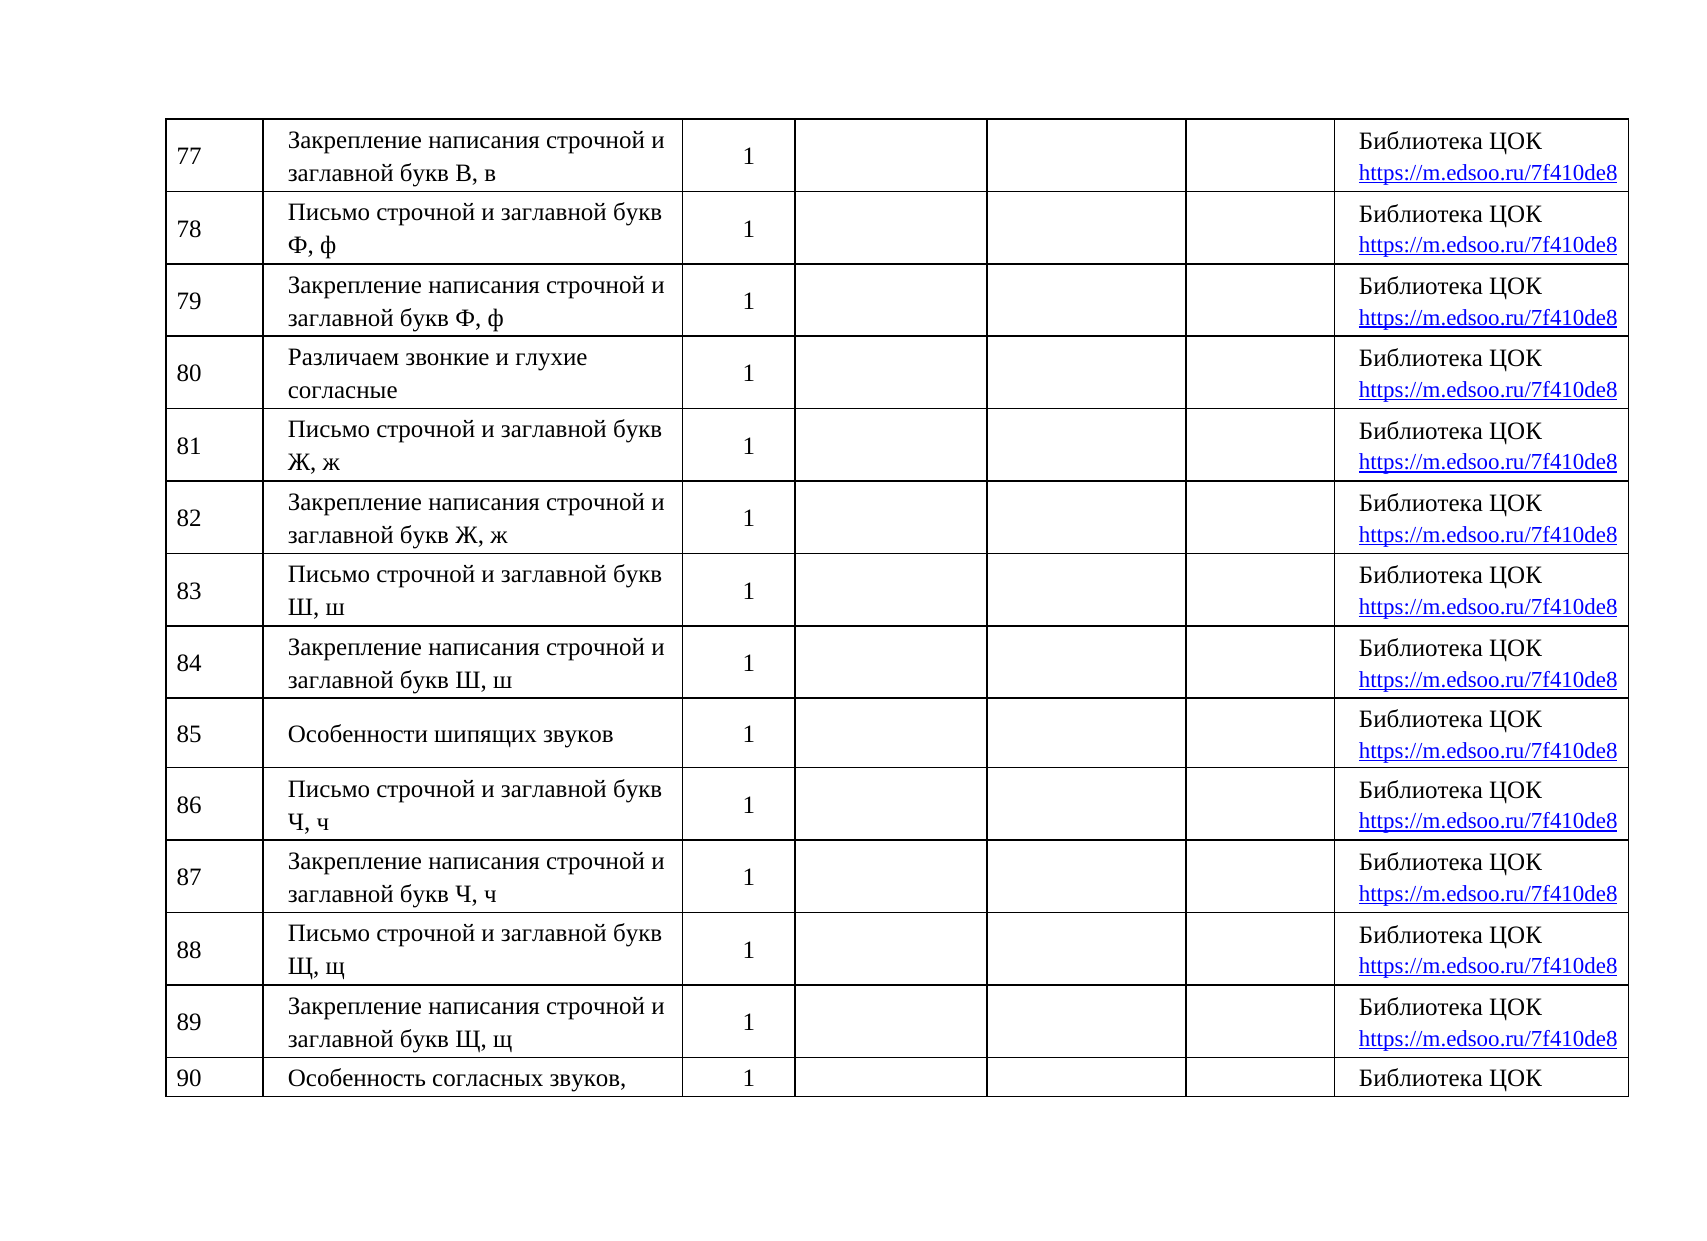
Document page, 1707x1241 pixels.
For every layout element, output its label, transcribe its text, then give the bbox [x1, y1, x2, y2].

table_cell [796, 841, 986, 912]
table_cell [988, 627, 1185, 697]
table_cell [796, 482, 986, 552]
table_cell Библиотека ЦОК https://m.edsoo.ru/7f410de8 [1335, 841, 1628, 912]
table_cell [988, 554, 1185, 625]
table_cell 1 [683, 482, 794, 552]
table_cell 77 [167, 120, 262, 191]
table_cell 89 [167, 986, 262, 1056]
table_cell [796, 1058, 986, 1096]
table_cell 1 [683, 120, 794, 191]
table_cell 1 [683, 265, 794, 335]
table_cell 85 [167, 699, 262, 767]
table_cell [1187, 265, 1334, 335]
table_cell Закрепление написания строчной и заглавной букв Ш, ш [264, 627, 682, 697]
table_cell 1 [683, 986, 794, 1056]
table_cell [1187, 768, 1334, 839]
table_cell [988, 699, 1185, 767]
table_cell Закрепление написания строчной и заглавной букв Ф, ф [264, 265, 682, 335]
table_cell 83 [167, 554, 262, 625]
table_cell 1 [683, 1058, 794, 1096]
table_cell [988, 192, 1185, 263]
table_cell [1187, 841, 1334, 912]
table_cell Библиотека ЦОК https://m.edsoo.ru/7f410de8 [1335, 554, 1628, 625]
table_cell 90 [167, 1058, 262, 1096]
table_cell [988, 1058, 1185, 1096]
table_cell [796, 699, 986, 767]
table_cell Библиотека ЦОК https://m.edsoo.ru/7f410de8 [1335, 768, 1628, 839]
table_cell [1187, 120, 1334, 191]
table_cell 1 [683, 554, 794, 625]
table_cell [1187, 699, 1334, 767]
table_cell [1335, 986, 1628, 1056]
table_cell Библиотека ЦОК https://m.edsoo.ru/7f410de8 [1335, 913, 1628, 984]
table_cell Письмо строчной и заглавной букв Ш, ш [264, 554, 682, 625]
table_cell 1 [683, 768, 794, 839]
table_cell [1187, 482, 1334, 552]
table_cell 84 [167, 627, 262, 697]
table_cell 1 [683, 192, 794, 263]
table_cell Закрепление написания строчной и заглавной букв Ч, ч [264, 841, 682, 912]
table_cell 79 [167, 265, 262, 335]
table_cell 1 [683, 627, 794, 697]
table_cell Письмо строчной и заглавной букв Ч, ч [264, 768, 682, 839]
table_cell [796, 120, 986, 191]
table_cell [988, 337, 1185, 408]
table_cell [796, 192, 986, 263]
table_cell Закрепление написания строчной и заглавной букв В, в [264, 120, 682, 191]
table_cell [1187, 409, 1334, 480]
table_cell 81 [167, 409, 262, 480]
table_cell [796, 554, 986, 625]
table_cell [796, 409, 986, 480]
table_cell 1 [683, 409, 794, 480]
table_cell 1 [683, 699, 794, 767]
table_cell 80 [167, 337, 262, 408]
table_cell Библиотека ЦОК https://m.edsoo.ru/7f410de8 [1335, 265, 1628, 335]
table_cell [796, 986, 986, 1056]
table_cell [988, 482, 1185, 552]
table_cell [1187, 913, 1334, 984]
table_cell [988, 768, 1185, 839]
table_cell 82 [167, 482, 262, 552]
table_cell [1187, 1058, 1334, 1096]
table_cell 1 [683, 841, 794, 912]
table_cell [988, 913, 1185, 984]
table_cell 1 [683, 913, 794, 984]
table_cell 86 [167, 768, 262, 839]
table_cell [796, 337, 986, 408]
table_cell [1335, 192, 1628, 263]
table_cell [1187, 627, 1334, 697]
table_cell [988, 841, 1185, 912]
table_cell [988, 986, 1185, 1056]
table_cell Письмо строчной и заглавной букв Ж, ж [264, 409, 682, 480]
table_cell 1 [683, 337, 794, 408]
table_cell Письмо строчной и заглавной букв Щ, щ [264, 913, 682, 984]
table_cell [796, 627, 986, 697]
table_cell Библиотека ЦОК https://m.edsoo.ru/7f410de8 [1335, 627, 1628, 697]
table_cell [264, 1058, 682, 1096]
table_cell [1187, 986, 1334, 1056]
table_cell 88 [167, 913, 262, 984]
table_cell [1187, 192, 1334, 263]
table_cell Библиотека ЦОК https://m.edsoo.ru/7f410de8 [1335, 337, 1628, 408]
table_cell Письмо строчной и заглавной букв Ф, ф [264, 192, 682, 263]
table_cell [1335, 1058, 1628, 1096]
table_cell Закрепление написания строчной и заглавной букв Щ, щ [264, 986, 682, 1056]
table_cell Закрепление написания строчной и заглавной букв Ж, ж [264, 482, 682, 552]
table_cell Библиотека ЦОК https://m.edsoo.ru/7f410de8 [1335, 409, 1628, 480]
table_cell [796, 265, 986, 335]
table_cell Библиотека ЦОК https://m.edsoo.ru/7f410de8 [1335, 699, 1628, 767]
table_cell [1187, 554, 1334, 625]
table_cell [796, 913, 986, 984]
table_cell [988, 409, 1185, 480]
table_cell [796, 768, 986, 839]
table_cell [1187, 337, 1334, 408]
table_cell [988, 265, 1185, 335]
table_cell Различаем звонкие и глухие согласные [264, 337, 682, 408]
table_cell [988, 120, 1185, 191]
table_cell Особенности шипящих звуков [264, 699, 682, 767]
table_cell 78 [167, 192, 262, 263]
table_cell 87 [167, 841, 262, 912]
table_cell Библиотека ЦОК https://m.edsoo.ru/7f410de8 [1335, 482, 1628, 552]
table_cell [1335, 120, 1628, 191]
